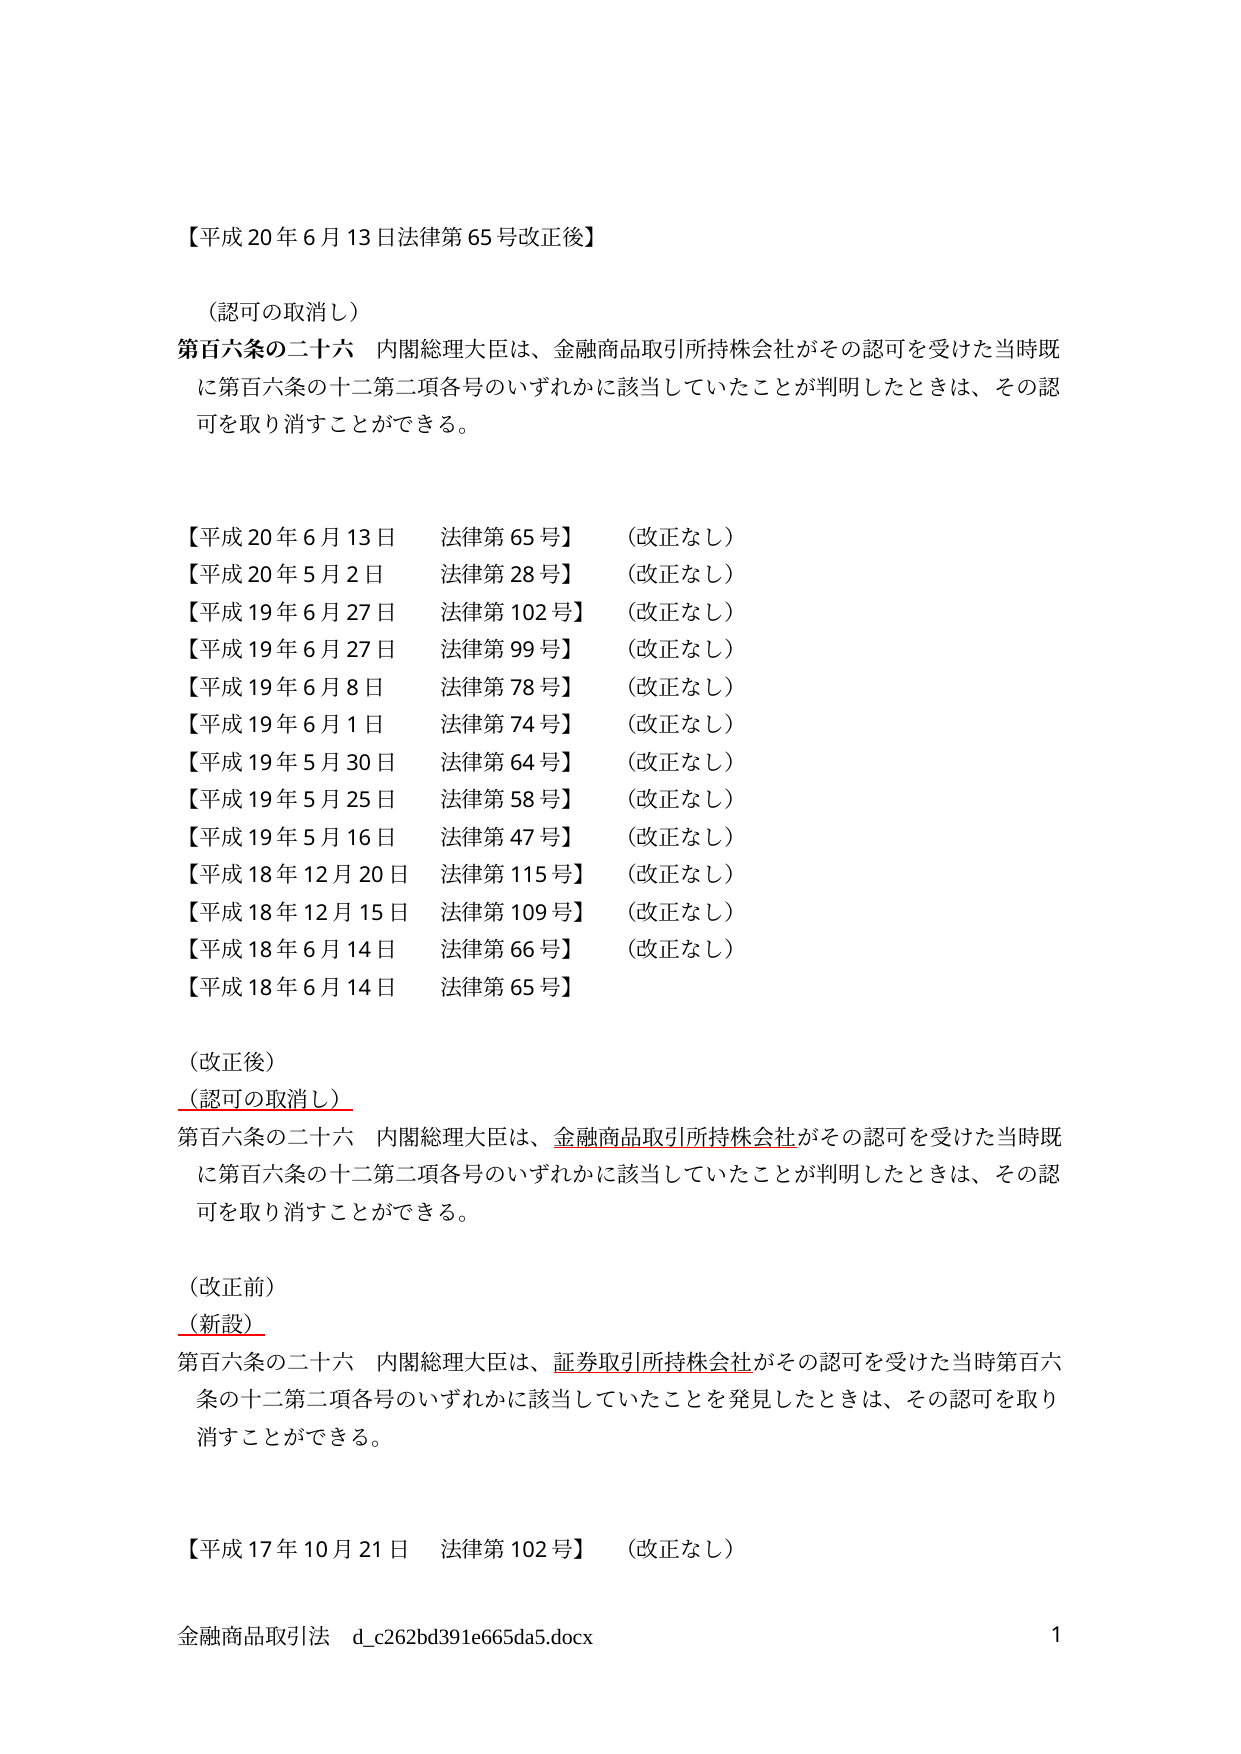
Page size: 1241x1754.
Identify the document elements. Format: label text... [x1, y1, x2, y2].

text 【平成19年6月27日 法律第99号】 （改正なし） [177, 629, 1063, 667]
text 【平成19年5月16日 法律第47号】 （改正なし） [177, 817, 1063, 854]
text 【平成18年12月15日 法律第109号】 （改正なし） [177, 892, 1063, 929]
text 【平成19年5月25日 法律第58号】 （改正なし） [177, 779, 1063, 817]
text 【平成20年5月2日 法律第28号】 （改正なし） [177, 554, 1063, 592]
text 【平成19年6月1日 法律第74号】 （改正なし） [177, 704, 1063, 742]
text 【平成18年6月14日 法律第66号】 （改正なし） [177, 929, 1063, 967]
text （改正前） [177, 1267, 1063, 1304]
text （認可の取消し） [177, 1079, 1063, 1117]
text （改正後） [177, 1042, 1063, 1079]
text 【平成19年6月8日 法律第78号】 （改正なし） [177, 667, 1063, 704]
text 【平成20年6月13日法律第65号改正後】 [177, 217, 1063, 254]
text 【平成19年5月30日 法律第64号】 （改正なし） [177, 742, 1063, 779]
text （新設） [177, 1304, 1063, 1342]
text 第百六条の二十六 内閣総理大臣は、金融商品取引所持株会社がその認可を受けた当時既に第百六条の十二第二項各号のいずれかに該当していたことが判明したときは、その認可を取り消すことができる。 [177, 329, 1063, 442]
text 【平成19年6月27日 法律第102号】 （改正なし） [177, 592, 1063, 629]
text 【平成18年12月20日 法律第115号】 （改正なし） [177, 854, 1063, 892]
text 【平成17年10月21日 法律第102号】 （改正なし） [177, 1529, 1063, 1567]
text （認可の取消し） [196, 292, 1063, 329]
text 【平成18年6月14日 法律第65号】 [177, 967, 1063, 1004]
text 【平成20年6月13日 法律第65号】 （改正なし） [177, 517, 1063, 554]
text 第百六条の二十六 内閣総理大臣は、証券取引所持株会社がその認可を受けた当時第百六条の十二第二項各号のいずれかに該当していたことを発見したときは、その認可を取り消すことができる。 [177, 1342, 1063, 1454]
text 第百六条の二十六 内閣総理大臣は、金融商品取引所持株会社がその認可を受けた当時既に第百六条の十二第二項各号のいずれかに該当していたことが判明したときは、その認可を取り消すことができる。 [177, 1117, 1063, 1229]
